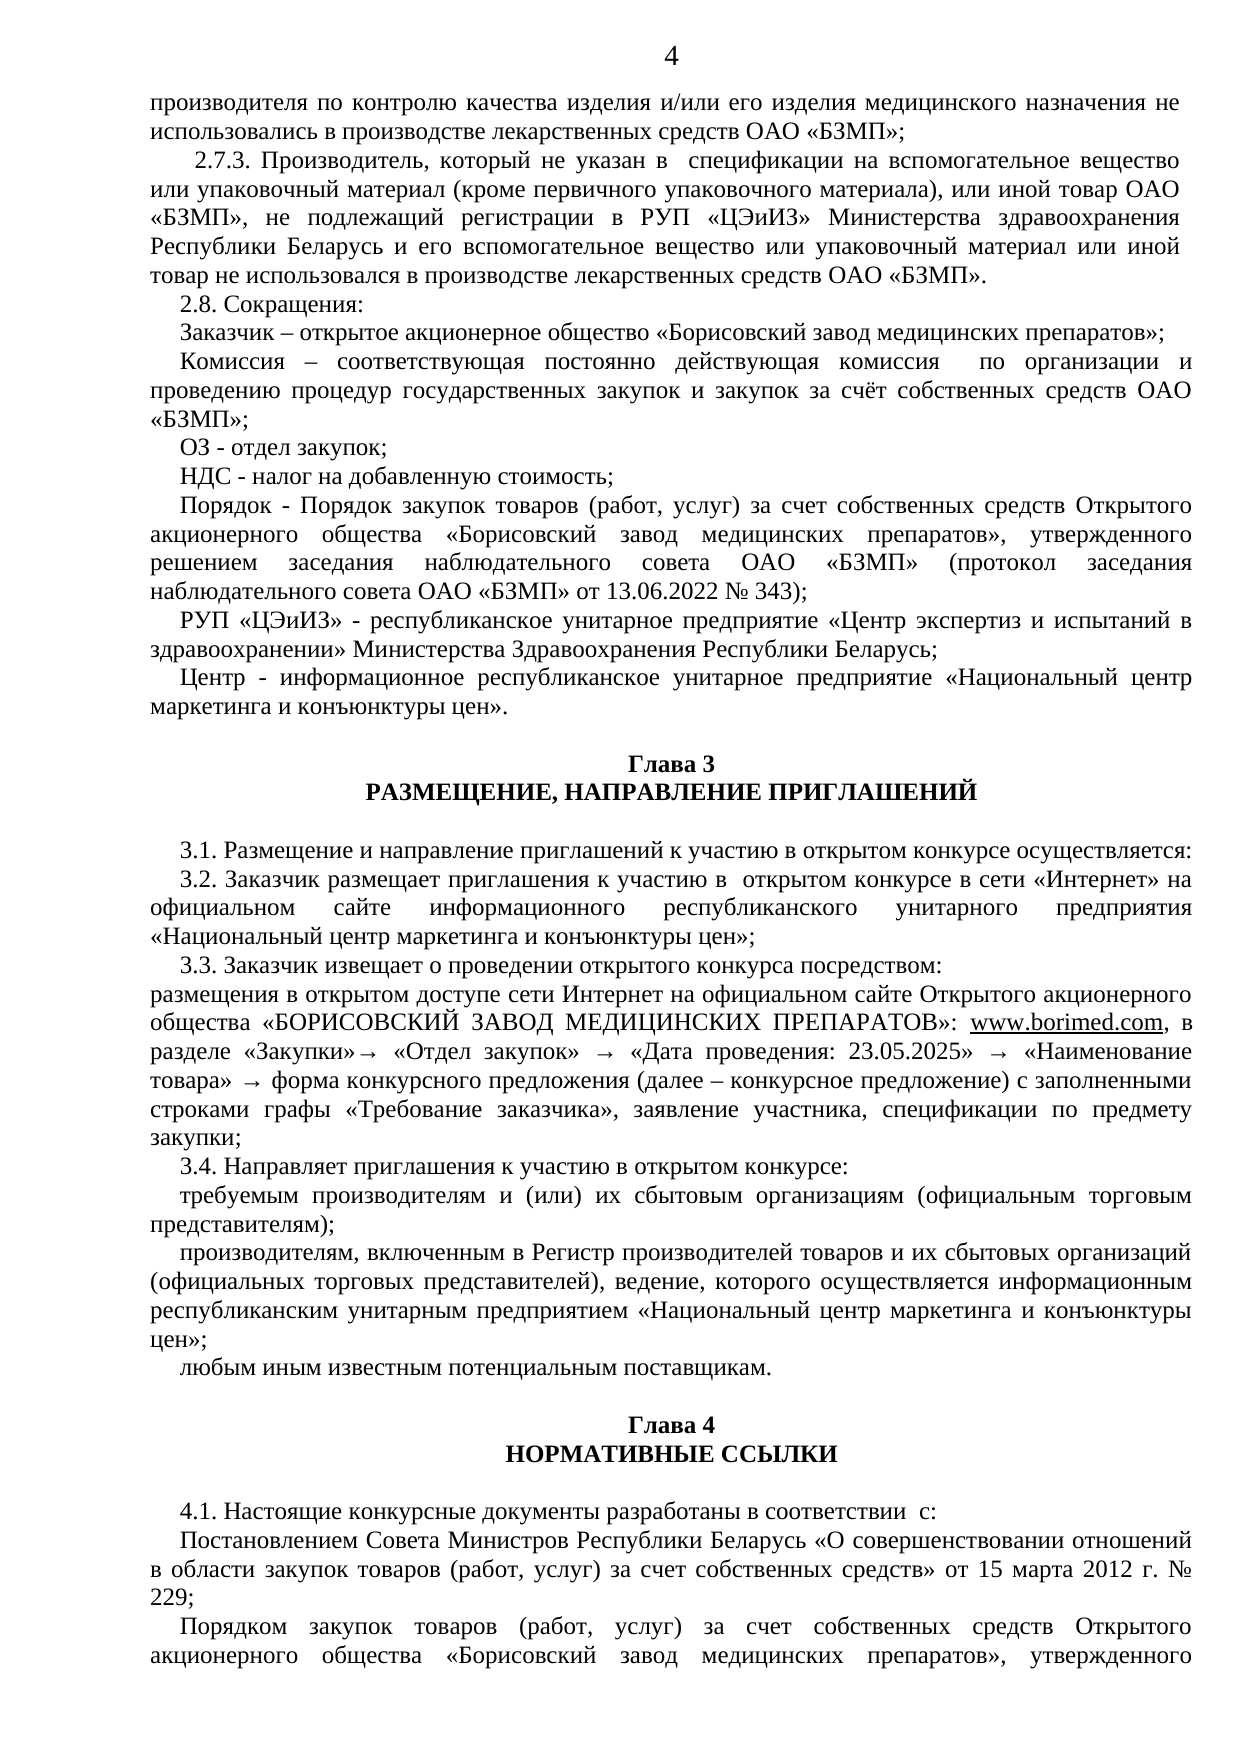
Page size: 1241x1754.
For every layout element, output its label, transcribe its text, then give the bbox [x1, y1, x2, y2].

text 3.1. Размещение и направление приглашений к участию в открытом конкурсе осуществляется: [150, 835, 1193, 864]
text Глава 4 [150, 1410, 1193, 1439]
text ОЗ - отдел закупок; [150, 432, 1193, 461]
text 3.2. Заказчик размещает приглашения к участию в открытом конкурсе в сети «Интернет» на официальном сайте информационного республиканского унитарного предприятия «Национальный центр маркетинга и конъюнктуры цен»; [150, 864, 1193, 950]
text Постановлением Совета Министров Республики Беларусь «О совершенствовании отношений в области закупок товаров (работ, услуг) за счет собственных средств» от 15 марта 2012 г. № 229; [150, 1525, 1193, 1611]
text Центр - информационное республиканское унитарное предприятие «Национальный центр маркетинга и конъюнктуры цен». [150, 662, 1193, 720]
text НОРМАТИВНЫЕ ССЫЛКИ [150, 1439, 1193, 1467]
text РАЗМЕЩЕНИЕ, НАПРАВЛЕНИЕ ПРИГЛАШЕНИЙ [150, 777, 1193, 806]
text 3.3. Заказчик извещает о проведении открытого конкурса посредством: [150, 950, 1193, 979]
text требуемым производителям и (или) их сбытовым организациям (официальным торговым представителям); [150, 1180, 1193, 1237]
text производителям, включенным в Регистр производителей товаров и их сбытовых организаций (официальных торговых представителей), ведение, которого осуществляется информационным республиканским унитарным предприятием «Национальный центр маркетинга и конъюнктуры цен»; [150, 1237, 1193, 1352]
text РУП «ЦЭиИЗ» - республиканское унитарное предприятие «Центр экспертиз и испытаний в здравоохранении» Министерства Здравоохранения Республики Беларусь; [150, 605, 1193, 662]
text 4.1. Настоящие конкурсные документы разработаны в соответствии с: [150, 1496, 1193, 1525]
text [150, 1611, 1193, 1669]
text Комиссия – соответствующая постоянно действующая комиссия по организации и проведению процедур государственных закупок и закупок за счёт собственных средств ОАО «БЗМП»; [150, 346, 1193, 432]
text размещения в открытом доступе сети Интернет на официальном сайте Открытого акционерного общества «БОРИСОВСКИЙ ЗАВОД МЕДИЦИНСКИХ ПРЕПАРАТОВ»: www.borimed.com, в разделе «Закупки»→ «Отдел закупок» → «Дата проведения: 23.05.2025» → «Наименование товара» → форма конкурсного предложения (далее – конкурсное предложение) с заполненными строками графы «Требование заказчика», заявление участника, спецификации по предмету закупки; [150, 979, 1193, 1151]
text 2.7.3. Производитель, который не указан в спецификации на вспомогательное вещество или упаковочный материал (кроме первичного упаковочного материала), или иной товар ОАО «БЗМП», не подлежащий регистрации в РУП «ЦЭиИЗ» Министерства здравоохранения Республики Беларусь и его вспомогательное вещество или упаковочный материал или иной товар не использовался в производстве лекарственных средств ОАО «БЗМП». [150, 145, 1181, 289]
text любым иным известным потенциальным поставщикам. [150, 1352, 1193, 1381]
text 2.8. Сокращения: [150, 289, 1193, 317]
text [150, 87, 1181, 145]
text Заказчик – открытое акционерное общество «Борисовский завод медицинских препаратов»; [150, 317, 1193, 346]
text Глава 3 [150, 749, 1193, 777]
text 3.4. Направляет приглашения к участию в открытом конкурсе: [150, 1151, 1193, 1180]
text НДС - налог на добавленную стоимость; [150, 461, 1193, 490]
text Порядок - Порядок закупок товаров (работ, услуг) за счет собственных средств Открытого акционерного общества «Борисовский завод медицинских препаратов», утвержденного решением заседания наблюдательного совета ОАО «БЗМП» (протокол заседания наблюдательного совета ОАО «БЗМП» от 13.06.2022 № 343); [150, 490, 1193, 605]
